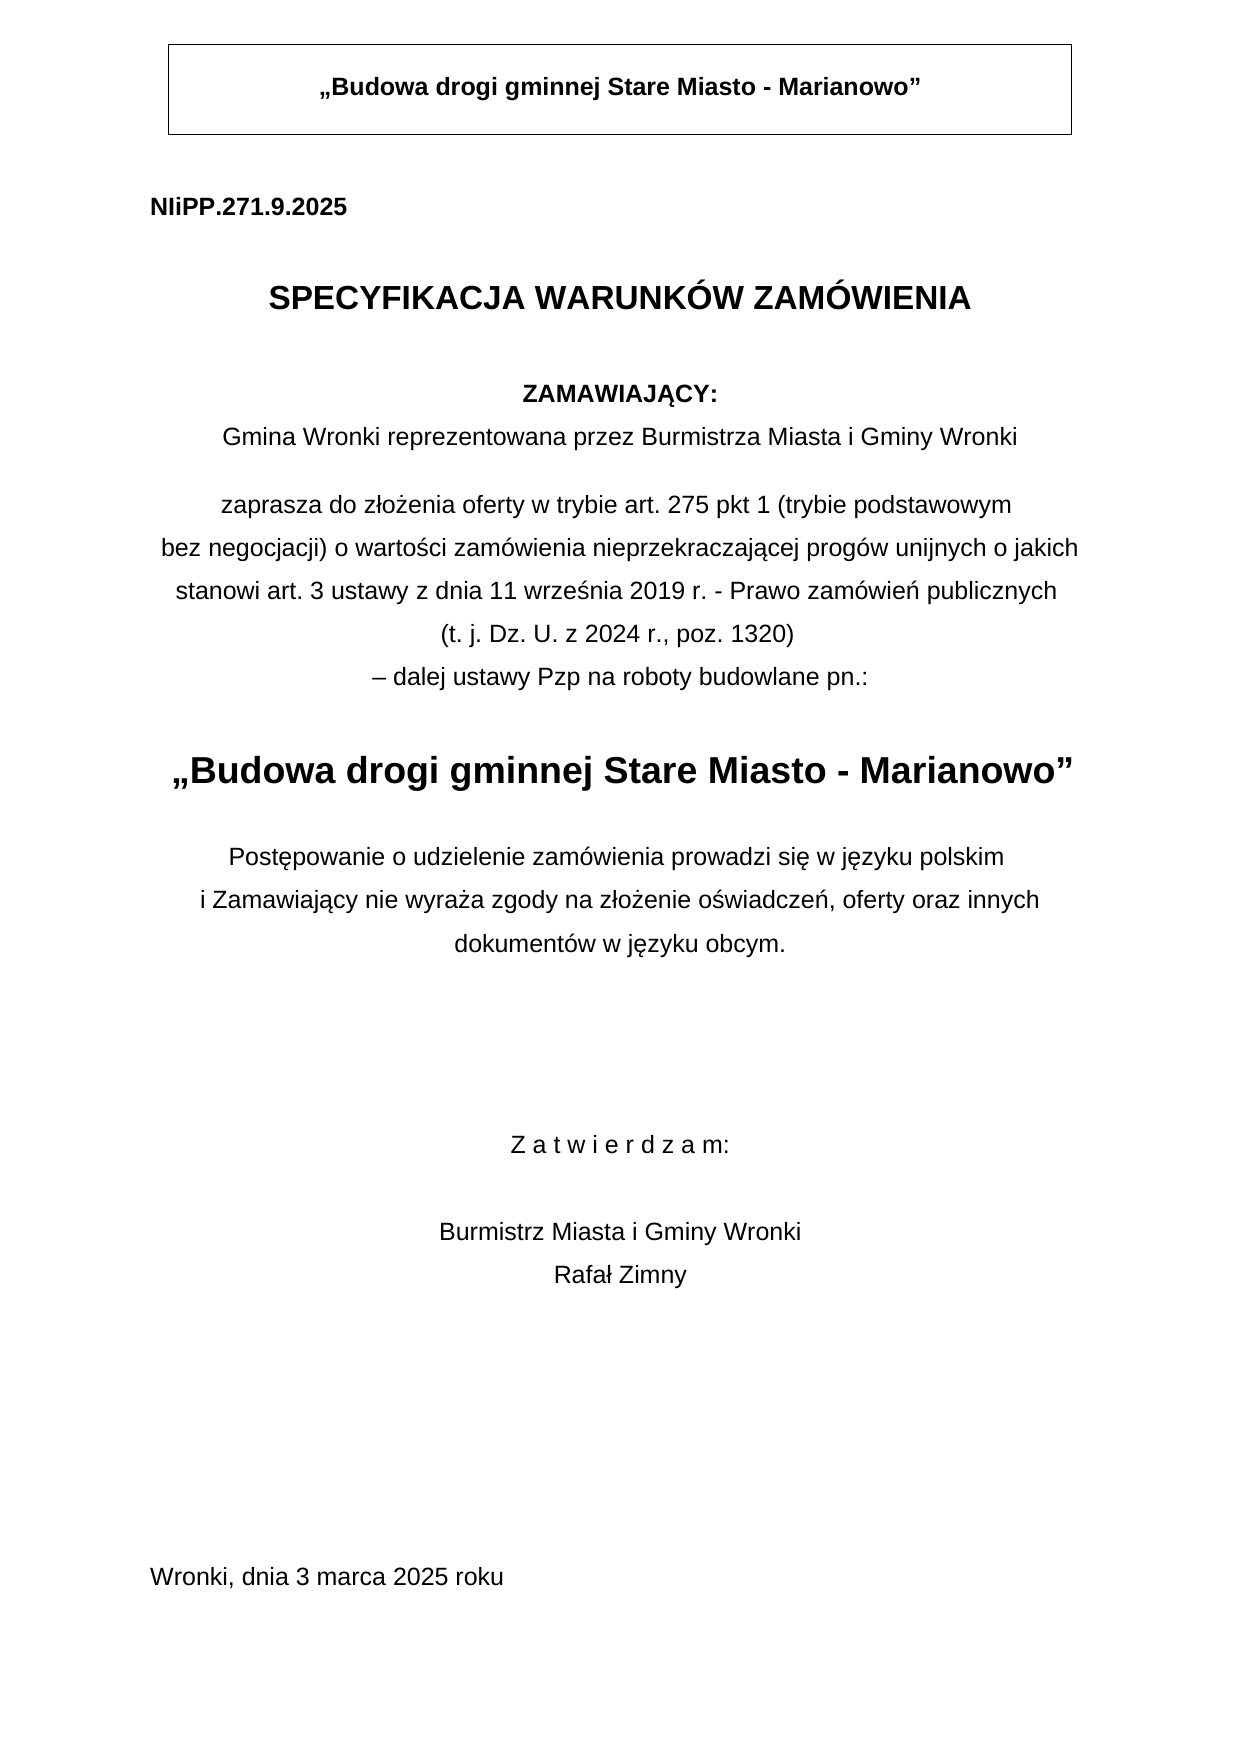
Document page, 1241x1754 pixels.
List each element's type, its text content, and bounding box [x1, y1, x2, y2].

text SPECYFIKACJA WARUNKÓW ZAMÓWIENIA [150, 278, 1090, 316]
text Rafał Zimny [150, 1260, 1090, 1288]
text ZAMAWIAJĄCY: [150, 378, 1090, 407]
text Gmina Wronki reprezentowana przez Burmistrza Miasta i Gminy Wronki [150, 422, 1090, 450]
text Wronki, dnia 3 marca 2025 roku [150, 1562, 1090, 1590]
text NIiPP.271.9.2025 [150, 192, 1090, 220]
text Postępowanie o udzielenie zamówienia prowadzi się w języku polskim i Zamawiający nie wyraża zgody na złożenie oświadczeń, oferty oraz innych dokumentów w języku obcym. [150, 842, 1090, 957]
text „Budowa drogi gminnej Stare Miasto - Marianowo” [150, 748, 1090, 792]
text zaprasza do złożenia oferty w trybie art. 275 pkt 1 (trybie podstawowym bez negocjacji) o wartości zamówienia nieprzekraczającej progów unijnych o jakich stanowi art. 3 ustawy z dnia 11 września 2019 r. - Prawo zamówień publicznych (t. j. Dz. U. z 2024 r., poz. 1320) – dalej ustawy Pzp na roboty budowlane pn.: [150, 490, 1090, 691]
text Z a t w i e r d z a m: [150, 1130, 1090, 1159]
text Burmistrz Miasta i Gminy Wronki [150, 1217, 1090, 1245]
